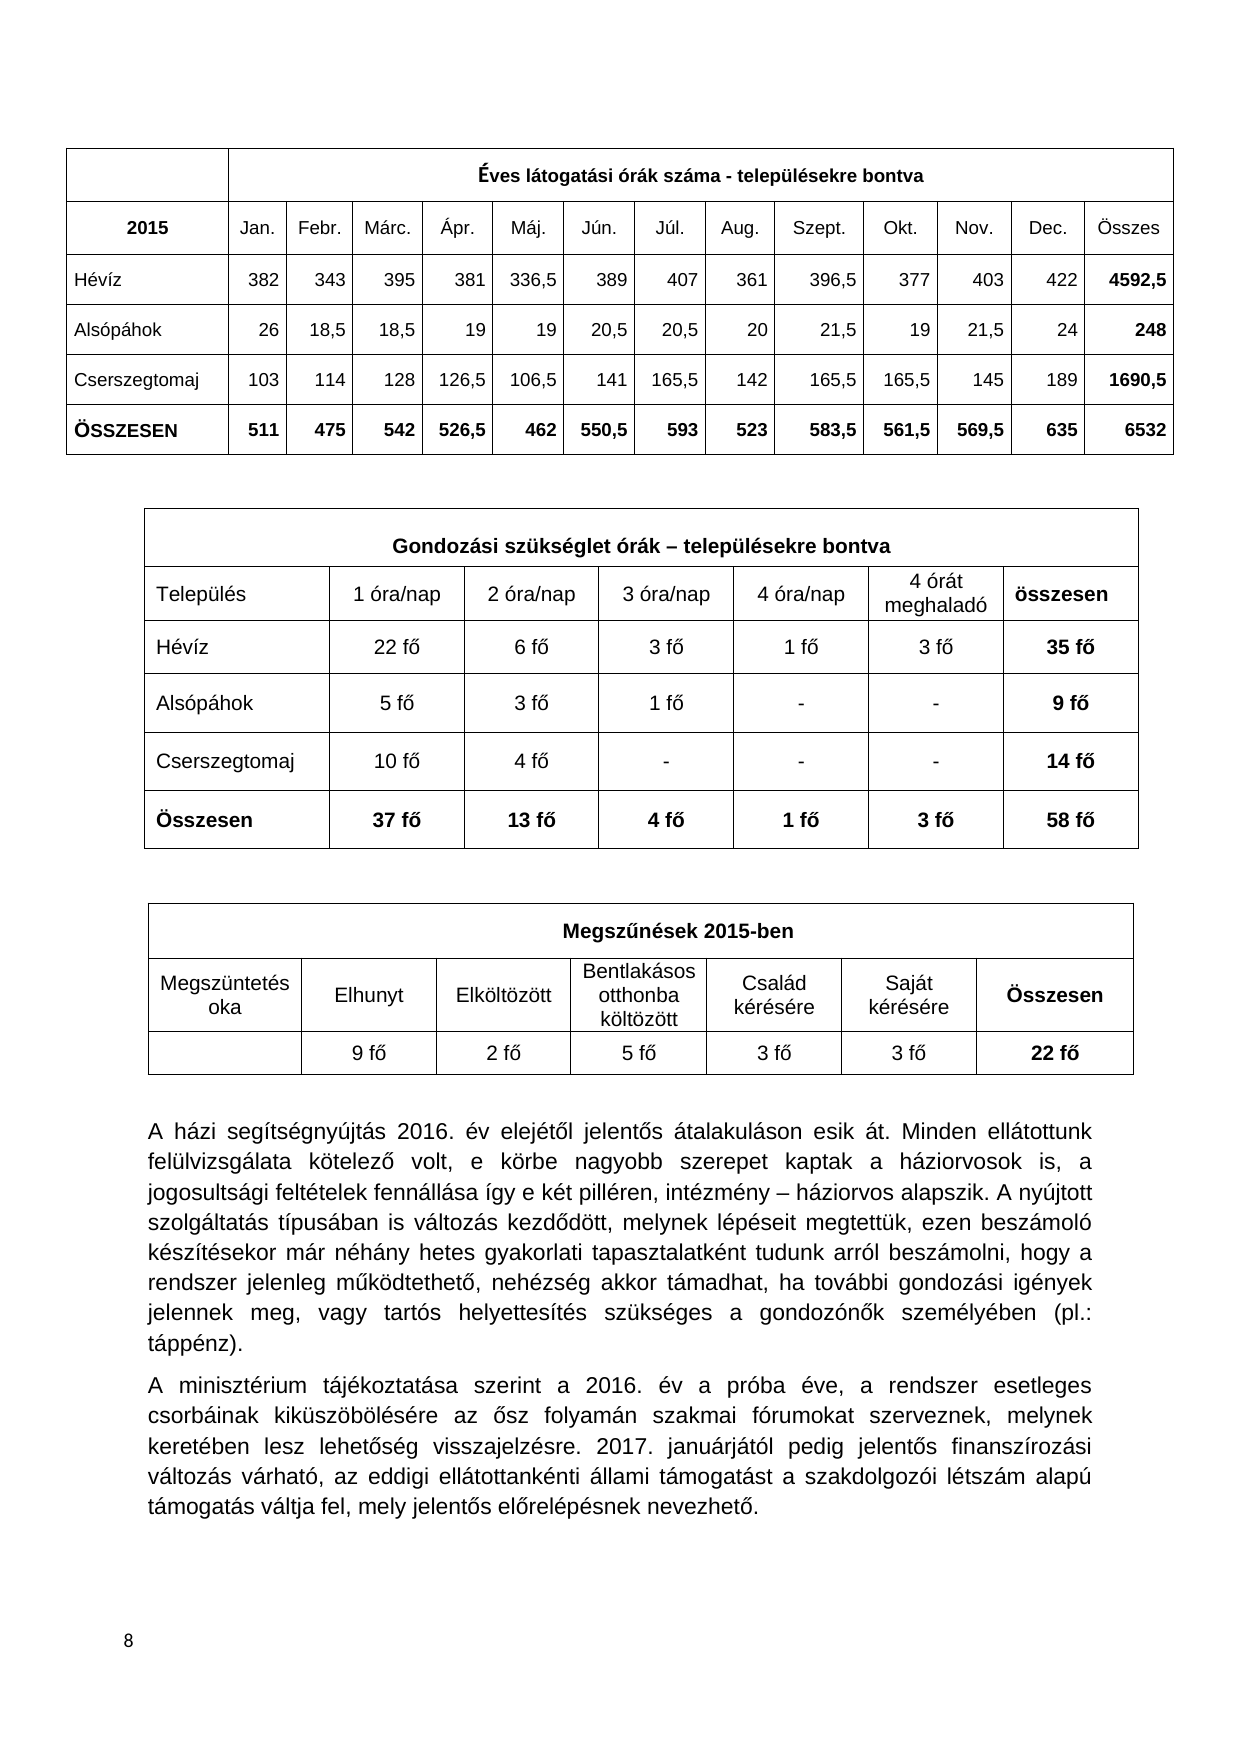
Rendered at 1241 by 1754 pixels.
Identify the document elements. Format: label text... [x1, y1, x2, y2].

table_cell 3 óra/nap [599, 567, 733, 619]
table_cell 6532 [1085, 405, 1173, 454]
table_cell - [599, 733, 733, 790]
table_cell Okt. [864, 202, 937, 254]
table_cell 20,5 [564, 305, 634, 354]
table_cell Ápr. [423, 202, 492, 254]
table_cell 3 fő [707, 1032, 841, 1074]
table_cell 583,5 [775, 405, 863, 454]
table_cell 569,5 [938, 405, 1011, 454]
table_cell Összes [1085, 202, 1173, 254]
table_cell 381 [423, 255, 492, 304]
table_cell 3 fő [869, 621, 1003, 673]
table_cell 395 [353, 255, 422, 304]
table_cell 343 [287, 255, 352, 304]
table_header Gondozási szükséglet órák – településekre bontva [145, 509, 1138, 566]
table_cell 19 [864, 305, 937, 354]
table_cell 141 [564, 355, 634, 404]
table_cell 21,5 [775, 305, 863, 354]
table_cell 14 fő [1004, 733, 1138, 790]
table_cell 5 fő [330, 674, 464, 732]
table_cell Jún. [564, 202, 634, 254]
table_cell 2 fő [437, 1032, 570, 1074]
table_cell 407 [635, 255, 705, 304]
table_cell 550,5 [564, 405, 634, 454]
table_cell Elköltözött [437, 959, 570, 1031]
table_cell 142 [706, 355, 774, 404]
table_cell 526,5 [423, 405, 492, 454]
table_cell 19 [493, 305, 563, 354]
table_cell 18,5 [353, 305, 422, 354]
table_cell 10 fő [330, 733, 464, 790]
table_cell Saját kérésére [842, 959, 976, 1031]
table_cell Márc. [353, 202, 422, 254]
table_cell 6 fő [465, 621, 598, 673]
table_cell 4 fő [465, 733, 598, 790]
table_cell 1 fő [734, 791, 868, 848]
table_cell 165,5 [635, 355, 705, 404]
table_cell Cserszegtomaj [67, 355, 228, 404]
table_cell 336,5 [493, 255, 563, 304]
table_cell 165,5 [775, 355, 863, 404]
table_cell - [734, 674, 868, 732]
table_cell 462 [493, 405, 563, 454]
text A házi segítségnyújtás 2016. év elejétől jelentős átalakuláson esik át. Minden ellátottunk felülvizsgálata kötelező volt, e körbe nagyobb szerepet kaptak a háziorvosok is, a jogosultsági feltételek fennállása így e két pilléren, intézmény – háziorvos alapszik. A nyújtott szolgáltatás típusában is változás kezdődött, melynek lépéseit megtettük, ezen beszámoló készítésekor már néhány hetes gyakorlati tapasztalatként tudunk arról beszámolni, hogy a rendszer jelenleg működtethető, nehézség akkor támadhat, ha további gondozási igények jelennek meg, vagy tartós helyettesítés szükséges a gondozónők személyében (pl.: táppénz). [148, 1118, 1093, 1356]
table_cell 189 [1012, 355, 1084, 404]
table_cell Összesen [977, 959, 1133, 1031]
table_cell Febr. [287, 202, 352, 254]
table_cell 396,5 [775, 255, 863, 304]
table_cell 114 [287, 355, 352, 404]
table_cell 24 [1012, 305, 1084, 354]
table_cell 35 fő [1004, 621, 1138, 673]
table_cell Máj. [493, 202, 563, 254]
table_cell 4 fő [599, 791, 733, 848]
table_cell 22 fő [330, 621, 464, 673]
table_cell 382 [229, 255, 286, 304]
table_cell 561,5 [864, 405, 937, 454]
table_cell 165,5 [864, 355, 937, 404]
table_cell 9 fő [302, 1032, 436, 1074]
table_cell Alsópáhok [145, 674, 329, 732]
table_cell 103 [229, 355, 286, 404]
table_cell 1 fő [599, 674, 733, 732]
table_cell Nov. [938, 202, 1011, 254]
table_cell 3 fő [869, 791, 1003, 848]
table_cell összesen [1004, 567, 1138, 619]
table_cell 4592,5 [1085, 255, 1173, 304]
table_cell 511 [229, 405, 286, 454]
table_header [67, 149, 228, 201]
table_cell 422 [1012, 255, 1084, 304]
table_cell - [734, 733, 868, 790]
table_cell 21,5 [938, 305, 1011, 354]
table_cell 37 fő [330, 791, 464, 848]
table_header Megszűnések 2015-ben [149, 904, 1133, 958]
table_cell - [869, 733, 1003, 790]
table_cell 20 [706, 305, 774, 354]
table_cell 1 fő [734, 621, 868, 673]
table_cell 13 fő [465, 791, 598, 848]
table_cell 635 [1012, 405, 1084, 454]
table_cell [149, 1032, 301, 1074]
table_cell 1690,5 [1085, 355, 1173, 404]
table_cell 3 fő [842, 1032, 976, 1074]
table_cell 1 óra/nap [330, 567, 464, 619]
table_cell 126,5 [423, 355, 492, 404]
table_cell 106,5 [493, 355, 563, 404]
table_cell 26 [229, 305, 286, 354]
table_cell Bentlakásos otthonba költözött [571, 959, 706, 1031]
table_cell Megszüntetés oka [149, 959, 301, 1031]
table_cell Elhunyt [302, 959, 436, 1031]
table_cell 128 [353, 355, 422, 404]
table_cell ÖSSZESEN [67, 405, 228, 454]
table_cell 18,5 [287, 305, 352, 354]
table_cell 542 [353, 405, 422, 454]
table_cell 20,5 [635, 305, 705, 354]
table_cell 403 [938, 255, 1011, 304]
table_cell 248 [1085, 305, 1173, 354]
table_cell Család kérésére [707, 959, 841, 1031]
table_cell Hévíz [67, 255, 228, 304]
table_cell 475 [287, 405, 352, 454]
table_cell 3 fő [599, 621, 733, 673]
table_cell 4 óra/nap [734, 567, 868, 619]
table_cell 593 [635, 405, 705, 454]
table_cell - [869, 674, 1003, 732]
table_cell 22 fő [977, 1032, 1133, 1074]
table_cell 389 [564, 255, 634, 304]
table_cell Alsópáhok [67, 305, 228, 354]
table_cell 523 [706, 405, 774, 454]
table_cell 9 fő [1004, 674, 1138, 732]
table_cell 145 [938, 355, 1011, 404]
table_cell Szept. [775, 202, 863, 254]
table_cell Aug. [706, 202, 774, 254]
table_cell Cserszegtomaj [145, 733, 329, 790]
table_cell 2 óra/nap [465, 567, 598, 619]
table_cell 361 [706, 255, 774, 304]
table_cell Település [145, 567, 329, 619]
table_cell Összesen [145, 791, 329, 848]
table_cell 377 [864, 255, 937, 304]
table_cell 19 [423, 305, 492, 354]
text A minisztérium tájékoztatása szerint a 2016. év a próba éve, a rendszer esetleges csorbáinak kiküszöbölésére az ősz folyamán szakmai fórumokat szerveznek, melynek keretében lesz lehetőség visszajelzésre. 2017. januárjától pedig jelentős finanszírozási változás várható, az eddigi ellátottankénti állami támogatást a szakdolgozói létszám alapú támogatás váltja fel, mely jelentős előrelépésnek nevezhető. [148, 1372, 1093, 1519]
table_header Éves látogatási órák száma - településekre bontva [229, 149, 1173, 201]
table_cell 5 fő [571, 1032, 706, 1074]
table_cell Dec. [1012, 202, 1084, 254]
table_cell 2015 [67, 202, 228, 254]
table_cell 3 fő [465, 674, 598, 732]
table_cell Jan. [229, 202, 286, 254]
table_cell 4 órát meghaladó [869, 567, 1003, 619]
table_cell Júl. [635, 202, 705, 254]
table_cell 58 fő [1004, 791, 1138, 848]
table_cell Hévíz [145, 621, 329, 673]
